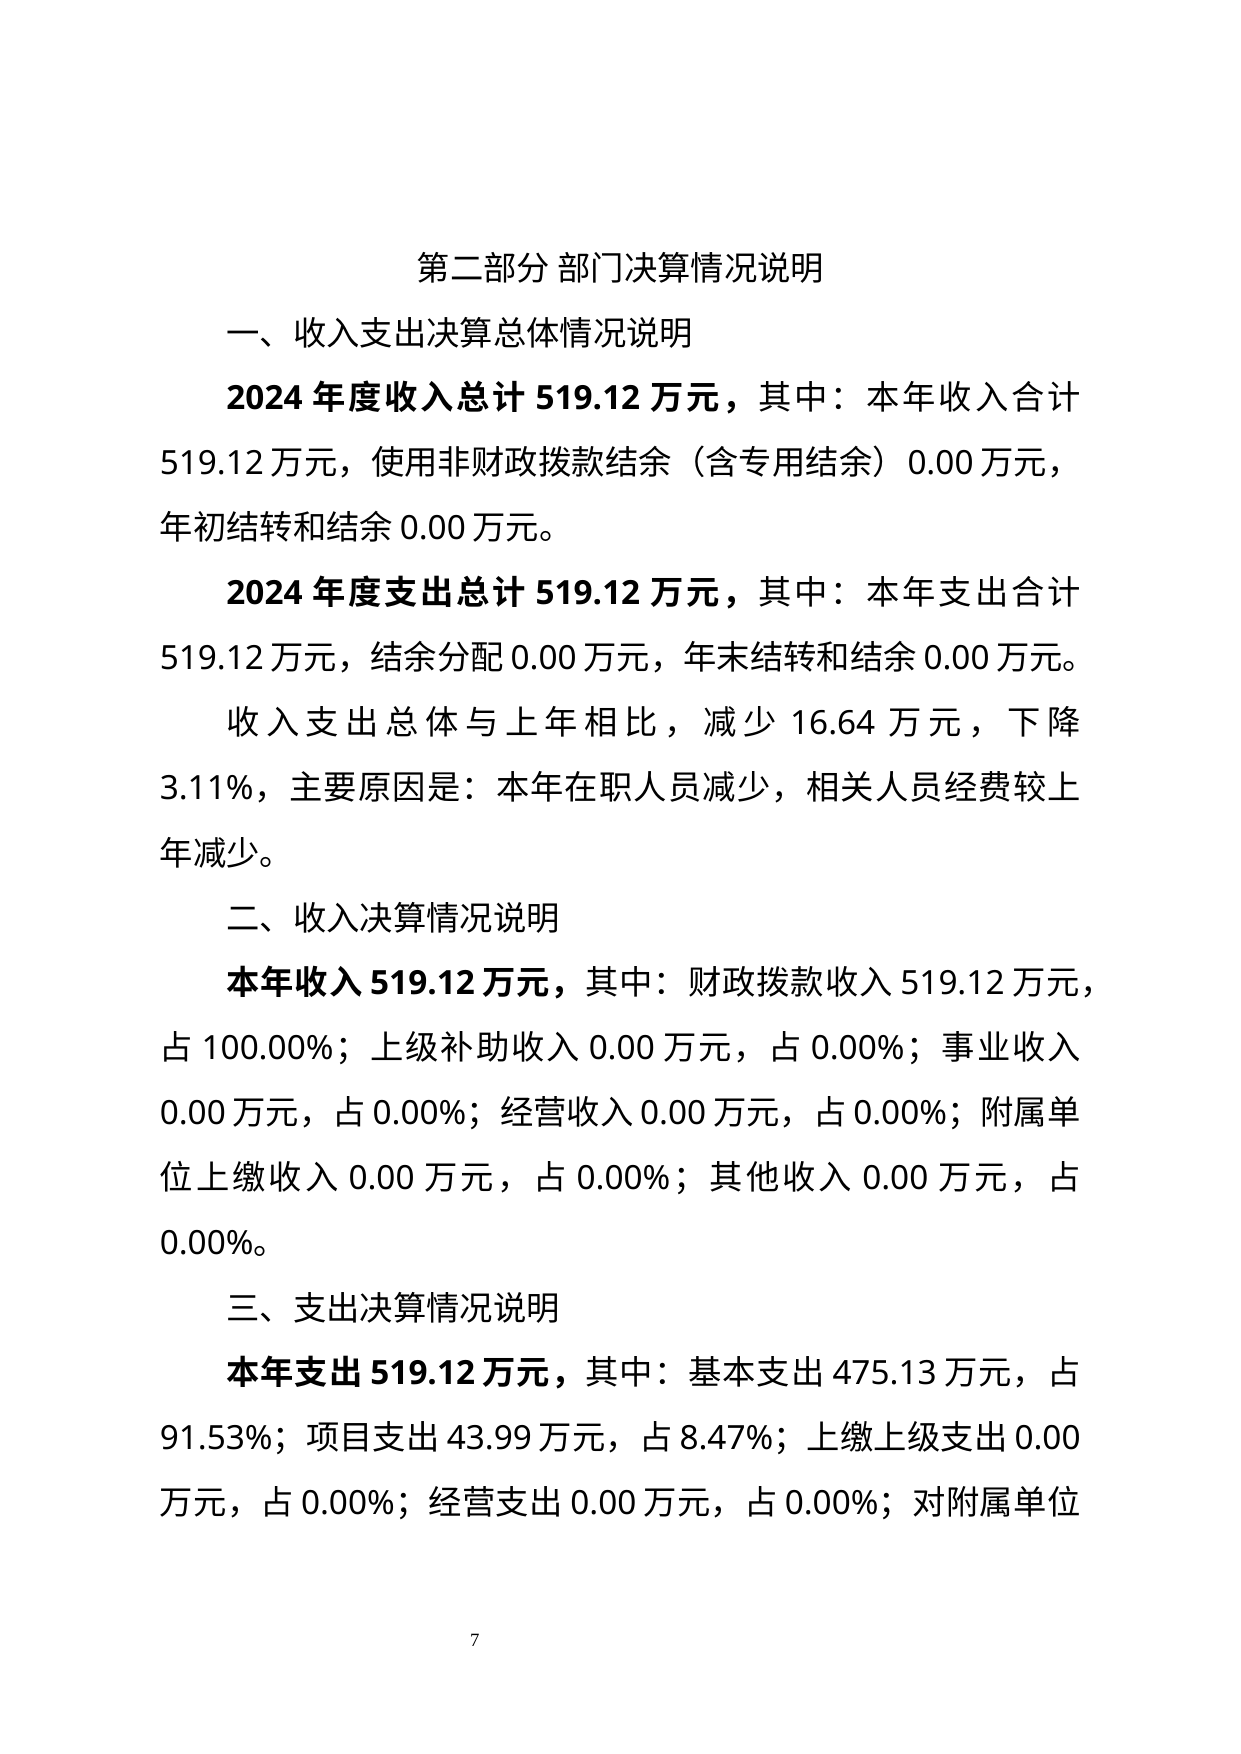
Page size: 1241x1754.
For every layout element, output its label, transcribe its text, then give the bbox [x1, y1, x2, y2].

text 收入支出总体与上年相比，减少16.64万元，下降3.11%，主要原因是：本年在职人员减少，相关人员经费较上年减少。 [159, 688, 1081, 883]
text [159, 1338, 1081, 1533]
text 三、支出决算情况说明 [159, 1273, 1081, 1338]
text 第二部分 部门决算情况说明 [159, 233, 1081, 298]
text 2024年度收入总计519.12万元，其中：本年收入合计519.12万元，使用非财政拨款结余（含专用结余）0.00万元，年初结转和结余0.00万元。 [159, 363, 1081, 558]
text 一、收入支出决算总体情况说明 [159, 298, 1081, 363]
text 本年收入519.12万元，其中：财政拨款收入519.12万元，占100.00%；上级补助收入0.00万元，占0.00%；事业收入0.00万元，占0.00%；经营收入0.00万元，占0.00%；附属单位上缴收入0.00万元，占0.00%；其他收入0.00万元，占0.00%。 [159, 948, 1081, 1273]
text 二、收入决算情况说明 [159, 883, 1081, 948]
text 2024年度支出总计519.12万元，其中：本年支出合计519.12万元，结余分配0.00万元，年末结转和结余0.00万元。 [159, 558, 1081, 688]
